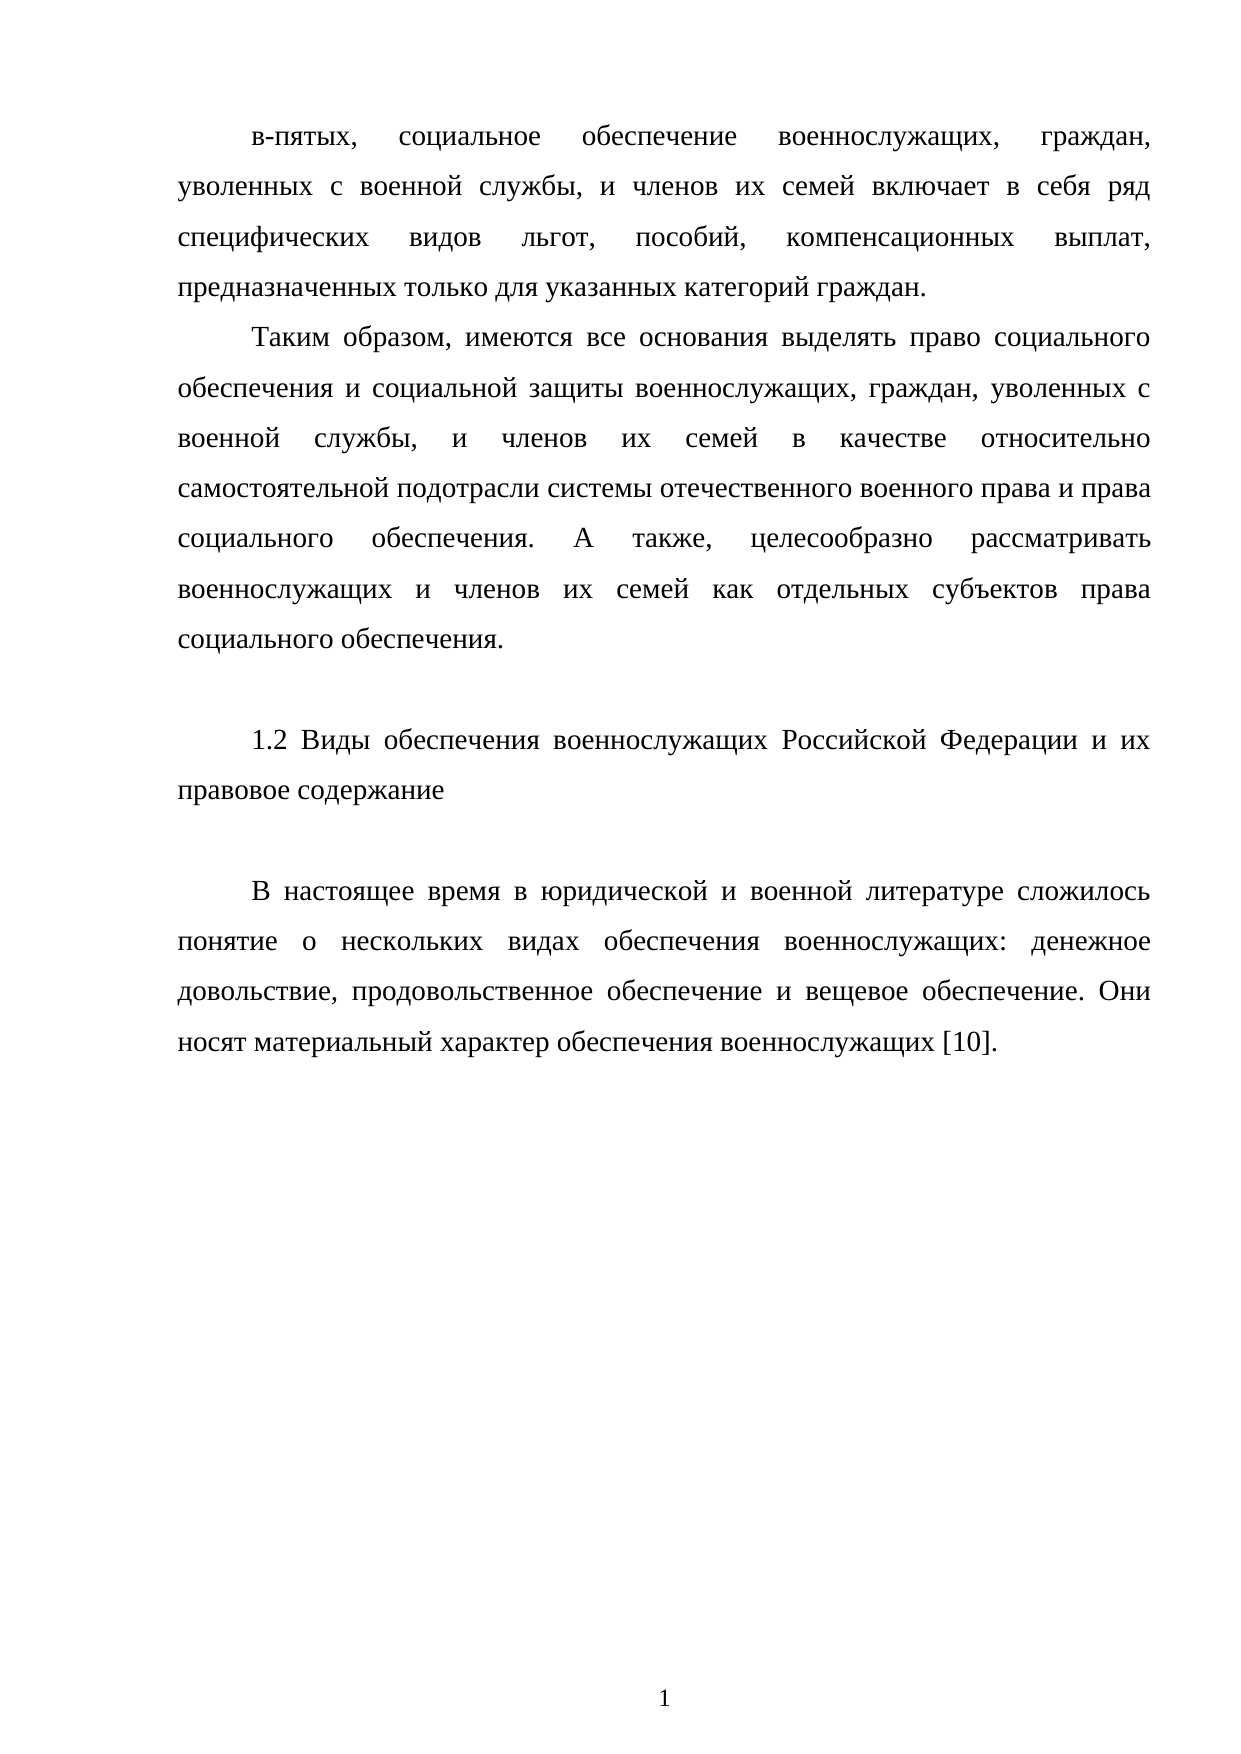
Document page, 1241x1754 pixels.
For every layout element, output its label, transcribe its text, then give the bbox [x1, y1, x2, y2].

text Таким образом, имеются все основания выделять право социального обеспечения и социальной защиты военнослужащих, граждан, уволенных с военной службы, и членов их семей в качестве относительно самостоятельной подотрасли системы отечественного военного права и права социального обеспечения. А также, целесообразно рассматривать военнослужащих и членов их семей как отдельных субъектов права социального обеспечения. [177, 319, 1152, 655]
text 1.2 Виды обеспечения военнослужащих Российской Федерации и их правовое содержание [177, 722, 1152, 806]
text в-пятых, социальное обеспечение военнослужащих, граждан, уволенных с военной службы, и членов их семей включает в себя ряд специфических видов льгот, пособий, компенсационных выплат, предназначенных только для указанных категорий граждан. [177, 118, 1152, 303]
text В настоящее время в юридической и военной литературе сложилось понятие о нескольких видах обеспечения военнослужащих: денежное довольствие, продовольственное обеспечение и вещевое обеспечение. Они носят материальный характер обеспечения военнослужащих [10]. [177, 873, 1152, 1057]
